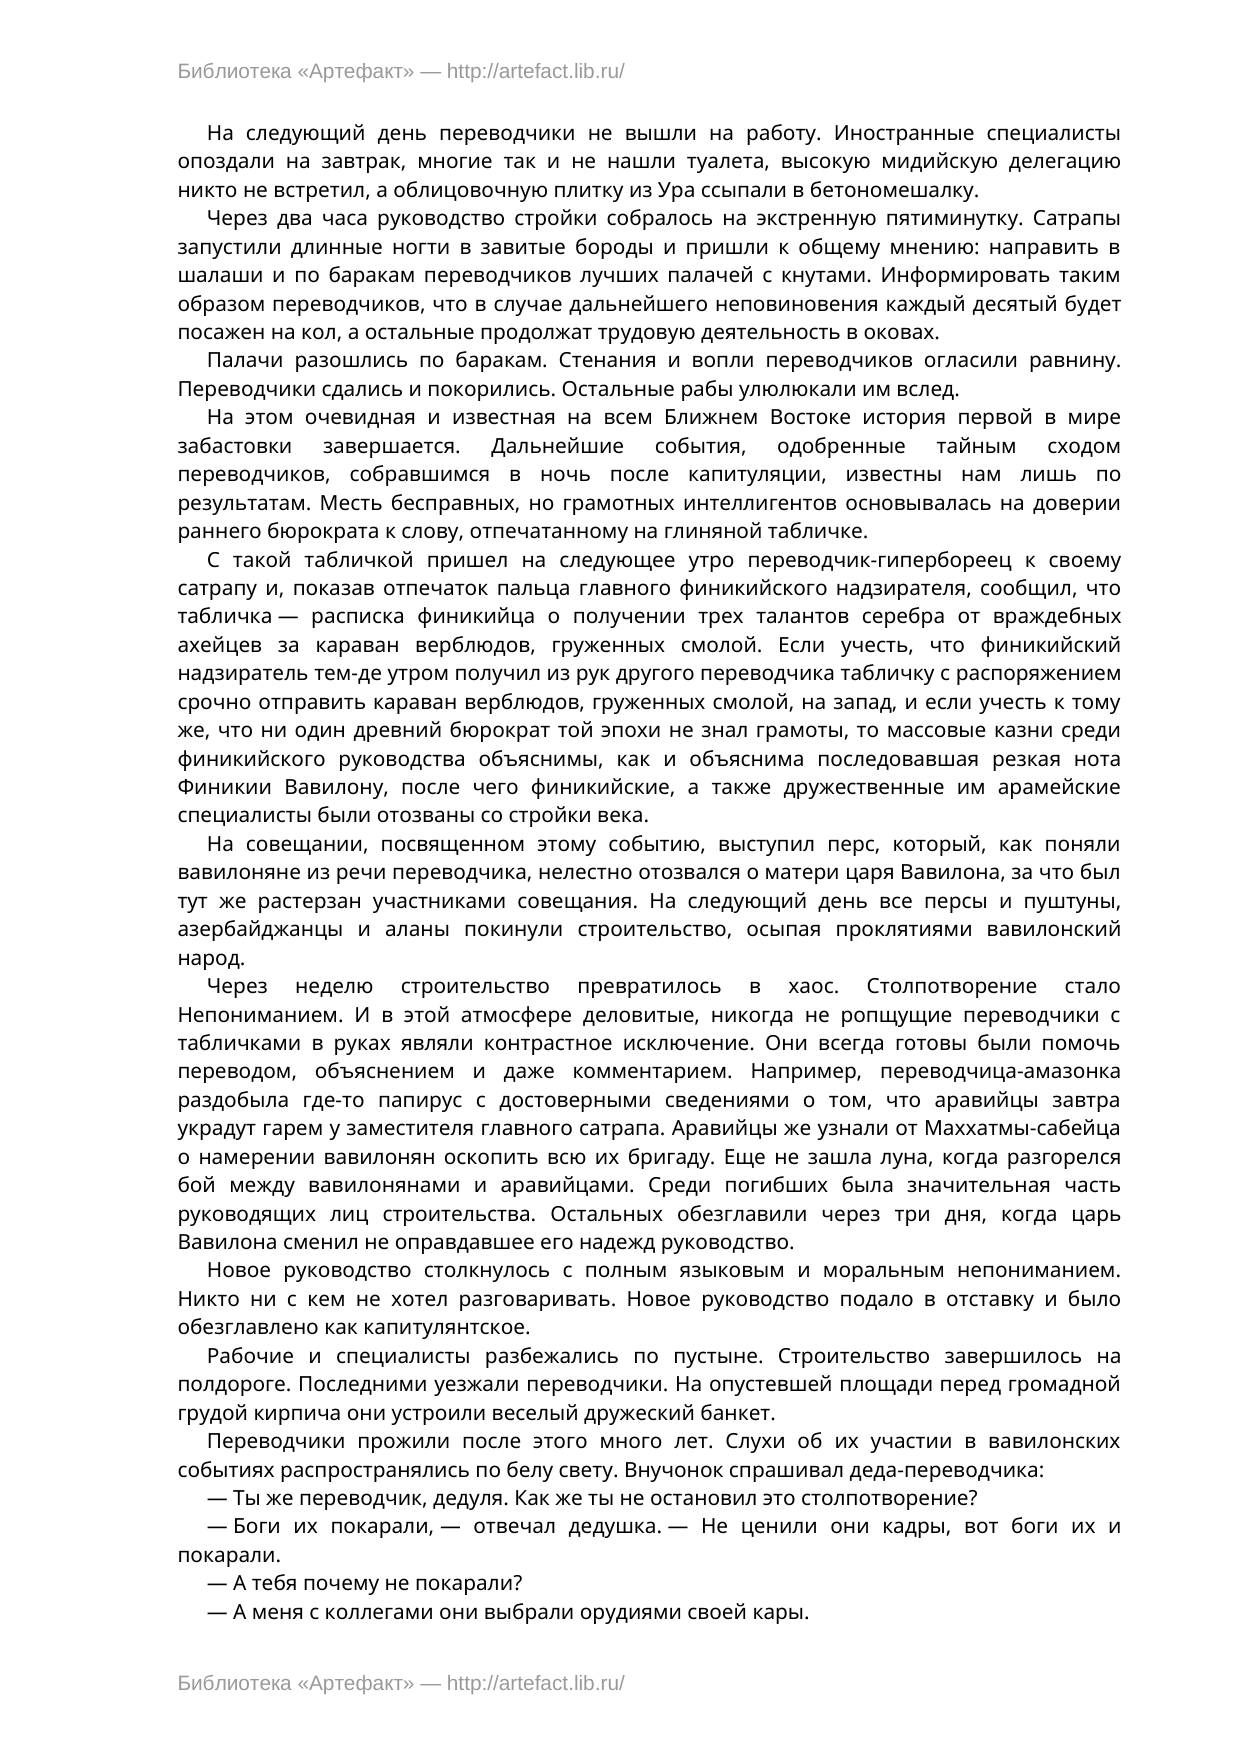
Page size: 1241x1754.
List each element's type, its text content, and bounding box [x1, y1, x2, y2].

text — Боги их покарали, — отвечал дедушка. — Не ценили они кадры, вот боги их и покарали. [177, 1512, 1122, 1568]
text — А меня с коллегами они выбрали орудиями своей кары. [177, 1597, 1122, 1625]
text Через два часа руководство стройки собралось на экстренную пятиминутку. Сатрапы запустили длинные ногти в завитые бороды и пришли к общему мнению: направить в шалаши и по баракам переводчиков лучших палачей с кнутами. Информировать таким образом переводчиков, что в случае дальнейшего неповиновения каждый десятый будет посажен на кол, а остальные продолжат трудовую деятельность в оковах. [177, 203, 1122, 346]
text — Ты же переводчик, дедуля. Как же ты не остановил это столпотворение? [177, 1483, 1122, 1512]
text — А тебя почему не покарали? [177, 1568, 1122, 1597]
text Через неделю строительство превратилось в хаос. Столпотворение стало Непониманием. И в этой атмосфере деловитые, никогда не ропщущие переводчики с табличками в руках являли контрастное исключение. Они всегда готовы были помочь переводом, объяснением и даже комментарием. Например, переводчица-амазонка раздобыла где-то папирус с достоверными сведениями о том, что аравийцы завтра украдут гарем у заместителя главного сатрапа. Аравийцы же узнали от Маххатмы-сабейца о намерении вавилонян оскопить всю их бригаду. Еще не зашла луна, когда разгорелся бой между вавилонянами и аравийцами. Среди погибших была значительная часть руководящих лиц строительства. Остальных обезглавили через три дня, когда царь Вавилона сменил не оправдавшее его надежд руководство. [177, 971, 1122, 1256]
text Рабочие и специалисты разбежались по пустыне. Строительство завершилось на полдороге. Последними уезжали переводчики. На опустевшей площади перед громадной грудой кирпича они устроили веселый дружеский банкет. [177, 1341, 1122, 1426]
text На совещании, посвященном этому событию, выступил перс, который, как поняли вавилоняне из речи переводчика, нелестно отозвался о матери царя Вавилона, за что был тут же растерзан участниками совещания. На следующий день все персы и пуштуны, азербайджанцы и аланы покинули строительство, осыпая проклятиями вавилонский народ. [177, 829, 1122, 971]
text На этом очевидная и известная на всем Ближнем Востоке история первой в мире забастовки завершается. Дальнейшие события, одобренные тайным сходом переводчиков, собравшимся в ночь после капитуляции, известны нам лишь по результатам. Месть бесправных, но грамотных интеллигентов основывалась на доверии раннего бюрократа к слову, отпечатанному на глиняной табличке. [177, 402, 1122, 545]
text Переводчики прожили после этого много лет. Слухи об их участии в вавилонских событиях распространялись по белу свету. Внучонок спрашивал деда-переводчика: [177, 1426, 1122, 1483]
text Палачи разошлись по баракам. Стенания и вопли переводчиков огласили равнину. Переводчики сдались и покорились. Остальные рабы улюлюкали им вслед. [177, 346, 1122, 402]
text С такой табличкой пришел на следующее утро переводчик-гипербореец к своему сатрапу и, показав отпечаток пальца главного финикийского надзирателя, сообщил, что табличка — расписка финикийца о получении трех талантов серебра от враждебных ахейцев за караван верблюдов, груженных смолой. Если учесть, что финикийский надзиратель тем-де утром получил из рук другого переводчика табличку с распоряжением срочно отправить караван верблюдов, груженных смолой, на запад, и если учесть к тому же, что ни один древний бюрократ той эпохи не знал грамоты, то массовые казни среди финикийского руководства объяснимы, как и объяснима последовавшая резкая нота Финикии Вавилону, после чего финикийские, а также дружественные им арамейские специалисты были отозваны со стройки века. [177, 545, 1122, 829]
text Новое руководство столкнулось с полным языковым и моральным непониманием. Никто ни с кем не хотел разговаривать. Новое руководство подало в отставку и было обезглавлено как капитулянтское. [177, 1256, 1122, 1341]
text На следующий день переводчики не вышли на работу. Иностранные специалисты опоздали на завтрак, многие так и не нашли туалета, высокую мидийскую делегацию никто не встретил, а облицовочную плитку из Ура ссыпали в бетономешалку. [177, 118, 1122, 203]
